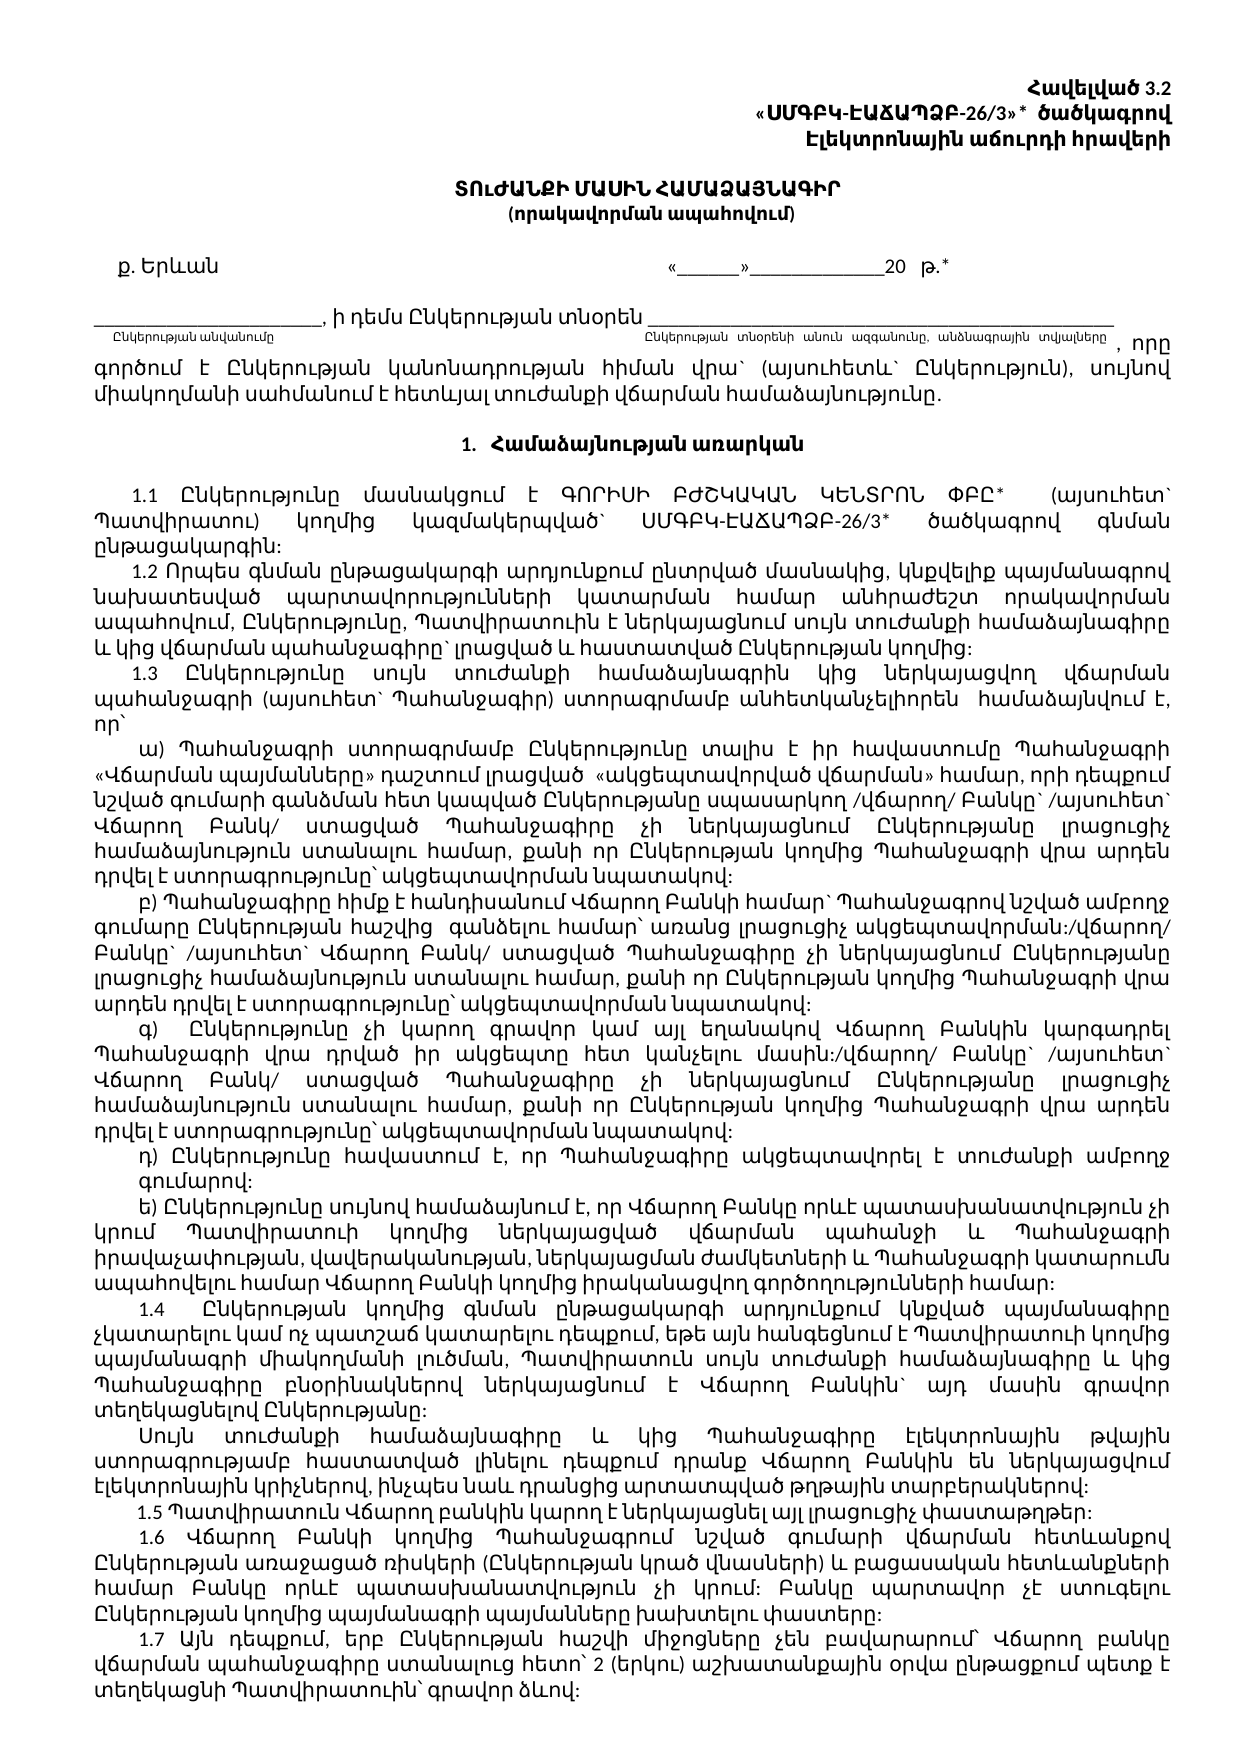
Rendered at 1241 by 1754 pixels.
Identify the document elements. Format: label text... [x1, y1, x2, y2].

text 1.1 Ընկերությունը մասնակցում է ԳՈՐԻՍԻ ԲԺՇԿԱԿԱՆ ԿԵՆՏՐՈՆ ՓԲԸ* (այսուհետ` Պատվիրատու) կողմից կազմակերպված` ՍՄԳԲԿ-ԷԱՃԱՊՁԲ-26/3* ծածկագրով գնման ընթացակարգին: [94, 482, 1171, 559]
text 1.5 Պատվիրատուն Վճարող բանկին կարող է ներկայացնել այլ լրացուցիչ փաստաթղթեր: [94, 1499, 1171, 1524]
text գ) Ընկերությունը չի կարող գրավոր կամ այլ եղանակով Վճարող Բանկին կարգադրել Պահանջագրի վրա դրված իր ակցեպտը հետ կանչելու մասին:/վճարող/ Բանկը` /այսուհետ` Վճարող Բանկ/ ստացված Պահանջագիրը չի ներկայացնում Ընկերությանը լրացուցիչ համաձայնություն ստանալու համար, քանի որ Ընկերության կողմից Պահանջագրի վրա արդեն դրվել է ստորագրությունը՝ ակցեպտավորման նպատակով: [94, 1016, 1171, 1143]
text դ) Ընկերությունը հավաստում է, որ Պահանջագիրը ակցեպտավորել է տուժանքի ամբողջ գումարով: [138, 1143, 1171, 1194]
text 1.3 Ընկերությունը սույն տուժանքի համաձայնագրին կից ներկայացվող վճարման պահանջագրի (այսուհետ` Պահանջագիր) ստորագրմամբ անհետկանչելիորեն համաձայնվում է, որ՝ [94, 660, 1171, 737]
text բ) Պահանջագիրը հիմք է հանդիսանում Վճարող Բանկի համար` Պահանջագրով նշված ամբողջ գումարը Ընկերության հաշվից գանձելու համար՝ առանց լրացուցիչ ակցեպտավորման:/վճարող/ Բանկը` /այսուհետ` Վճարող Բանկ/ ստացված Պահանջագիրը չի ներկայացնում Ընկերությանը լրացուցիչ համաձայնություն ստանալու համար, քանի որ Ընկերության կողմից Պահանջագրի վրա արդեն դրվել է ստորագրությունը՝ ակցեպտավորման նպատակով: [94, 889, 1171, 1016]
text ք. Երևան «______»_____________20 թ.* [94, 254, 1171, 279]
text Ընկերության անվանումը Ընկերության տնօրենի անուն ազգանունը, անձնագրային տվյալները , որը գործում է Ընկերության կանոնադրության հիման վրա` (այսուհետև` Ընկերություն), սույնով միակողմանի սահմանում է հետևյալ տուժանքի վճարման համաձայնությունը. [94, 330, 1171, 406]
text (որակավորման ապահովում) [94, 202, 1171, 225]
text ա) Պահանջագրի ստորագրմամբ Ընկերությունը տալիս է իր հավաստումը Պահանջագրի «Վճարման պայմանները» դաշտում լրացված «ակցեպտավորված վճարման» համար, որի դեպքում նշված գումարի գանձման հետ կապված Ընկերությանը սպասարկող /վճարող/ Բանկը` /այսուհետ` Վճարող Բանկ/ ստացված Պահանջագիրը չի ներկայացնում Ընկերությանը լրացուցիչ համաձայնություն ստանալու համար, քանի որ Ընկերության կողմից Պահանջագրի վրա արդեն դրվել է ստորագրությունը՝ ակցեպտավորման նպատակով: [94, 737, 1171, 889]
text Սույն տուժանքի համաձայնագիրը և կից Պահանջագիրը էլեկտրոնային թվային ստորագրությամբ հաստատված լինելու դեպքում դրանք Վճարող Բանկին են ներկայացվում էլեկտրոնային կրիչներով, ինչպես նաև դրանցից արտատպված թղթային տարբերակներով: [94, 1423, 1171, 1499]
text 1.2 Որպես գնման ընթացակարգի արդյունքում ընտրված մասնակից, կնքվելիք պայմանագրով նախատեսված պարտավորությունների կատարման համար անհրաժեշտ որակավորման ապահովում, Ընկերությունը, Պատվիրատուին է ներկայացնում սույն տուժանքի համաձայնագիրը և կից վճարման պահանջագիրը` լրացված և հաստատված Ընկերության կողմից: [94, 559, 1171, 660]
text 1.6 Վճարող Բանկի կողմից Պահանջագրում նշված գումարի վճարման հետևանքով Ընկերության առաջացած ռիսկերի (Ընկերության կրած վնասների) և բացասական հետևանքների համար Բանկը որևէ պատասխանատվություն չի կրում: Բանկը պարտավոր չէ ստուգելու Ընկերության կողմից պայմանագրի պայմանները խախտելու փաստերը: [94, 1524, 1171, 1626]
text 1. Համաձայնության առարկան [94, 432, 1171, 457]
text ե) Ընկերությունը սույնով համաձայնում է, որ Վճարող Բանկը որևէ պատասխանատվություն չի կրում Պատվիրատուի կողմից ներկայացված վճարման պահանջի և Պահանջագրի իրավաչափության, վավերականության, ներկայացման ժամկետների և Պահանջագրի կատարումն ապահովելու համար Վճարող Բանկի կողմից իրականացվող գործողությունների համար: [94, 1194, 1171, 1296]
text ՏՈւԺԱՆՔԻ ՄԱՍԻՆ ՀԱՄԱՁԱՅՆԱԳԻՐ [94, 177, 1171, 202]
text 1.7 Այն դեպքում, երբ Ընկերության հաշվի միջոցները չեն բավարարում՝ Վճարող բանկը վճարման պահանջագիրը ստանալուց հետո՝ 2 (երկու) աշխատանքային օրվա ընթացքում պետք է տեղեկացնի Պատվիրատուին՝ գրավոր ձևով: [94, 1626, 1171, 1702]
text Հավելված 3.2 [94, 75, 1171, 100]
text ______________________, ի դեմս Ընկերության տնօրեն _____________________________________________ [94, 304, 1171, 330]
text 1.4 Ընկերության կողմից գնման ընթացակարգի արդյունքում կնքված պայմանագիրը չկատարելու կամ ոչ պատշաճ կատարելու դեպքում, եթե այն հանգեցնում է Պատվիրատուի կողմից պայմանագրի միակողմանի լուծման, Պատվիրատուն սույն տուժանքի համաձայնագիրը և կից Պահանջագիրը բնօրինակներով ներկայացնում է Վճարող Բանկին` այդ մասին գրավոր տեղեկացնելով Ընկերությանը: [94, 1296, 1171, 1423]
text «ՍՄԳԲԿ-ԷԱՃԱՊՁԲ-26/3»* ծածկագրով [94, 100, 1171, 126]
text Էլեկտրոնային աճուրդի հրավերի [94, 126, 1171, 151]
